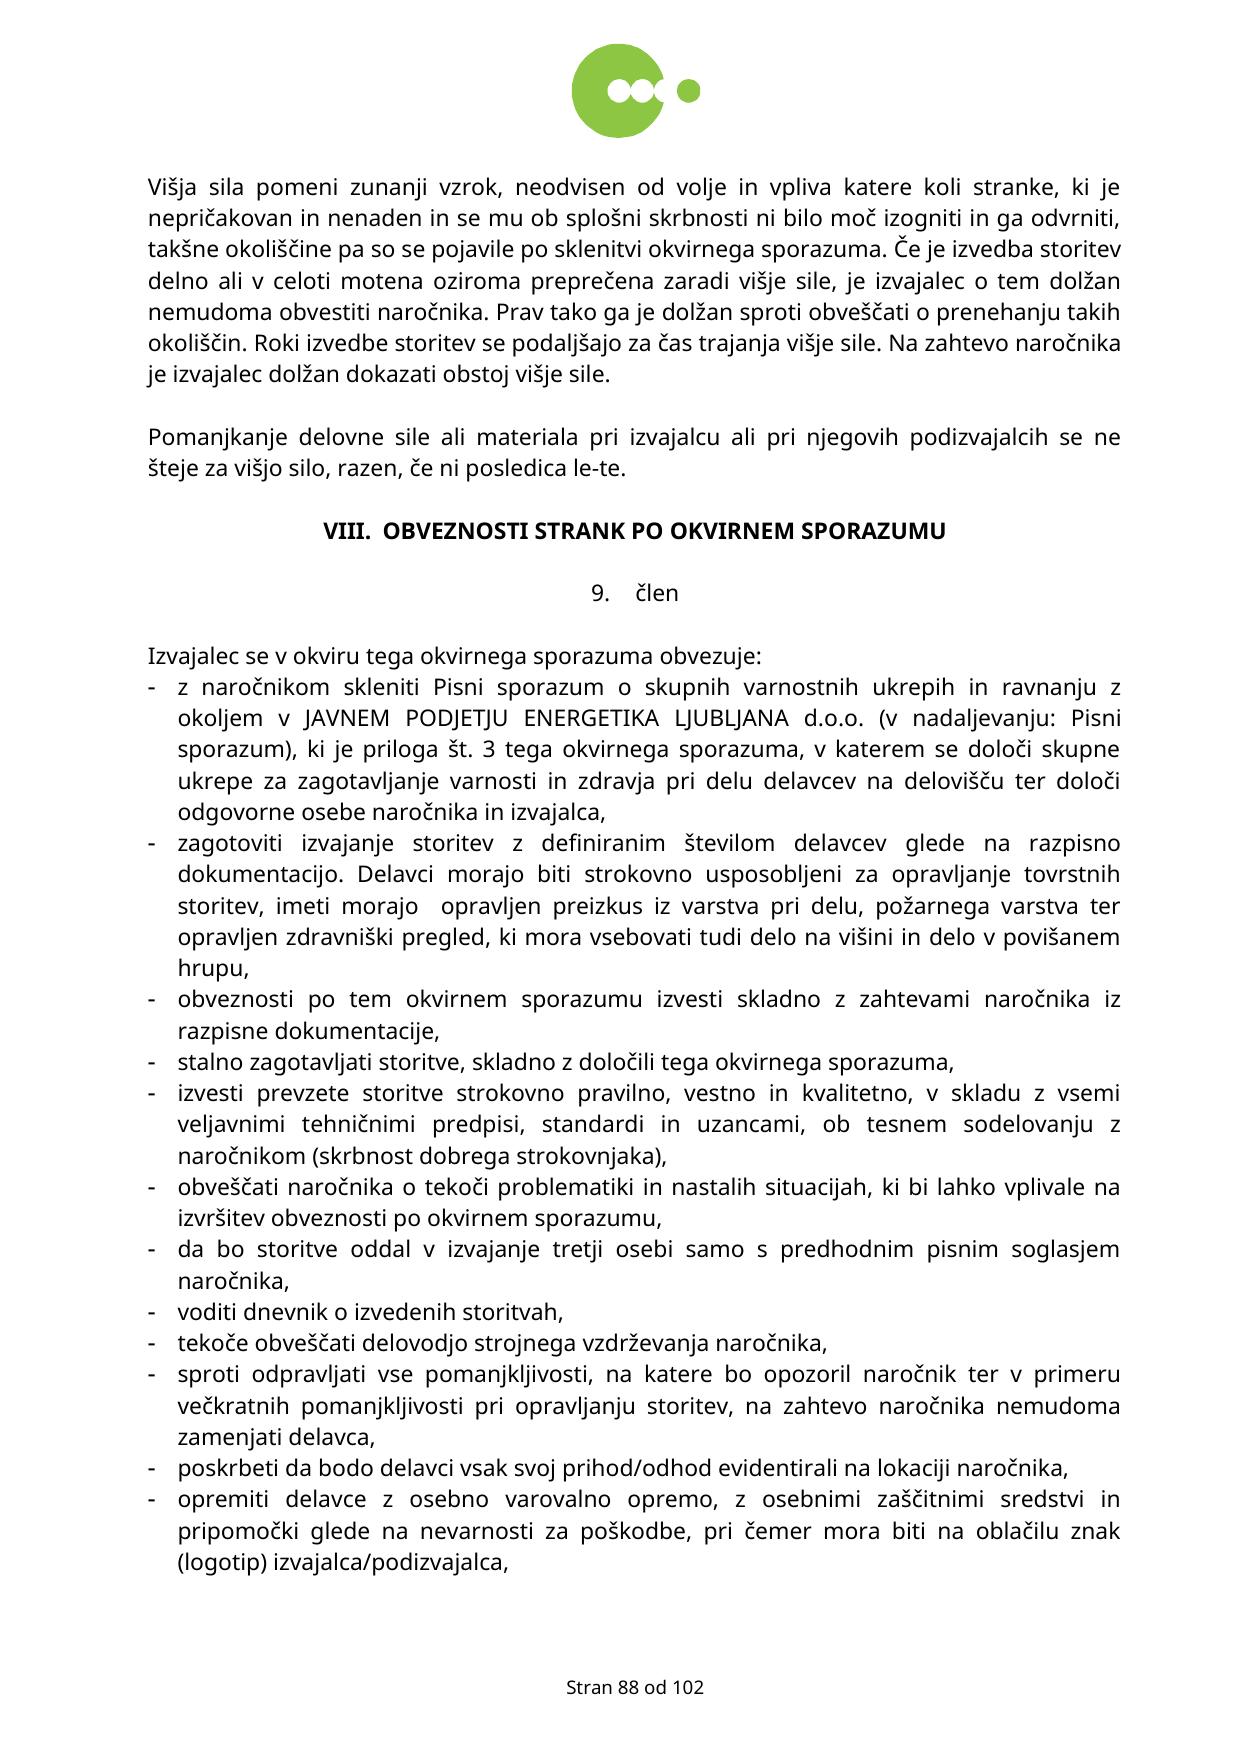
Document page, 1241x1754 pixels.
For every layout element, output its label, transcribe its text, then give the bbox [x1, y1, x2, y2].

list tekoče obveščati delovodjo strojnega vzdrževanja naročnika, [148, 1327, 1122, 1358]
list obveznosti po tem okvirnem sporazumu izvesti skladno z zahtevami naročnika iz razpisne dokumentacije, [148, 983, 1122, 1046]
list da bo storitve oddal v izvajanje tretji osebi samo s predhodnim pisnim soglasjem naročnika, [148, 1233, 1122, 1296]
list opremiti delavce z osebno varovalno opremo, z osebnimi zaščitnimi sredstvi in pripomočki glede na nevarnosti za poškodbe, pri čemer mora biti na oblačilu znak (logotip) izvajalca/podizvajalca, [148, 1483, 1122, 1577]
list izvesti prevzete storitve strokovno pravilno, vestno in kvalitetno, v skladu z vsemi veljavnimi tehničnimi predpisi, standardi in uzancami, ob tesnem sodelovanju z naročnikom (skrbnost dobrega strokovnjaka), [148, 1077, 1122, 1171]
text Pomanjkanje delovne sile ali materiala pri izvajalcu ali pri njegovih podizvajalcih se ne šteje za višjo silo, razen, če ni posledica le-te. [148, 421, 1122, 483]
text Višja sila pomeni zunanji vzrok, neodvisen od volje in vpliva katere koli stranke, ki je nepričakovan in nenaden in se mu ob splošni skrbnosti ni bilo moč izogniti in ga odvrniti, takšne okoliščine pa so se pojavile po sklenitvi okvirnega sporazuma. Če je izvedba storitev delno ali v celoti motena oziroma preprečena zaradi višje sile, je izvajalec o tem dolžan nemudoma obvestiti naročnika. Prav tako ga je dolžan sproti obveščati o prenehanju takih okoliščin. Roki izvedbe storitev se podaljšajo za čas trajanja višje sile. Na zahtevo naročnika je izvajalec dolžan dokazati obstoj višje sile. [148, 171, 1122, 390]
list obveščati naročnika o tekoči problematiki in nastalih situacijah, ki bi lahko vplivale na izvršitev obveznosti po okvirnem sporazumu, [148, 1171, 1122, 1233]
list člen [148, 577, 1122, 608]
list voditi dnevnik o izvedenih storitvah, [148, 1296, 1122, 1327]
list z naročnikom skleniti Pisni sporazum o skupnih varnostnih ukrepih in ravnanju z okoljem v JAVNEM PODJETJU ENERGETIKA LJUBLJANA d.o.o. (v nadaljevanju: Pisni sporazum), ki je priloga št. 3 tega okvirnega sporazuma, v katerem se določi skupne ukrepe za zagotavljanje varnosti in zdravja pri delu delavcev na delovišču ter določi odgovorne osebe naročnika in izvajalca, [148, 671, 1122, 827]
list OBVEZNOSTI STRANK PO OKVIRNEM SPORAZUMU [148, 515, 1122, 546]
list stalno zagotavljati storitve, skladno z določili tega okvirnega sporazuma, [148, 1046, 1122, 1077]
list poskrbeti da bodo delavci vsak svoj prihod/odhod evidentirali na lokaciji naročnika, [148, 1452, 1122, 1483]
text Izvajalec se v okviru tega okvirnega sporazuma obvezuje: [148, 640, 1122, 671]
list sproti odpravljati vse pomanjkljivosti, na katere bo opozoril naročnik ter v primeru večkratnih pomanjkljivosti pri opravljanju storitev, na zahtevo naročnika nemudoma zamenjati delavca, [148, 1358, 1122, 1452]
list zagotoviti izvajanje storitev z definiranim številom delavcev glede na razpisno dokumentacijo. Delavci morajo biti strokovno usposobljeni za opravljanje tovrstnih storitev, imeti morajo opravljen preizkus iz varstva pri delu, požarnega varstva ter opravljen zdravniški pregled, ki mora vsebovati tudi delo na višini in delo v povišanem hrupu, [148, 827, 1122, 983]
